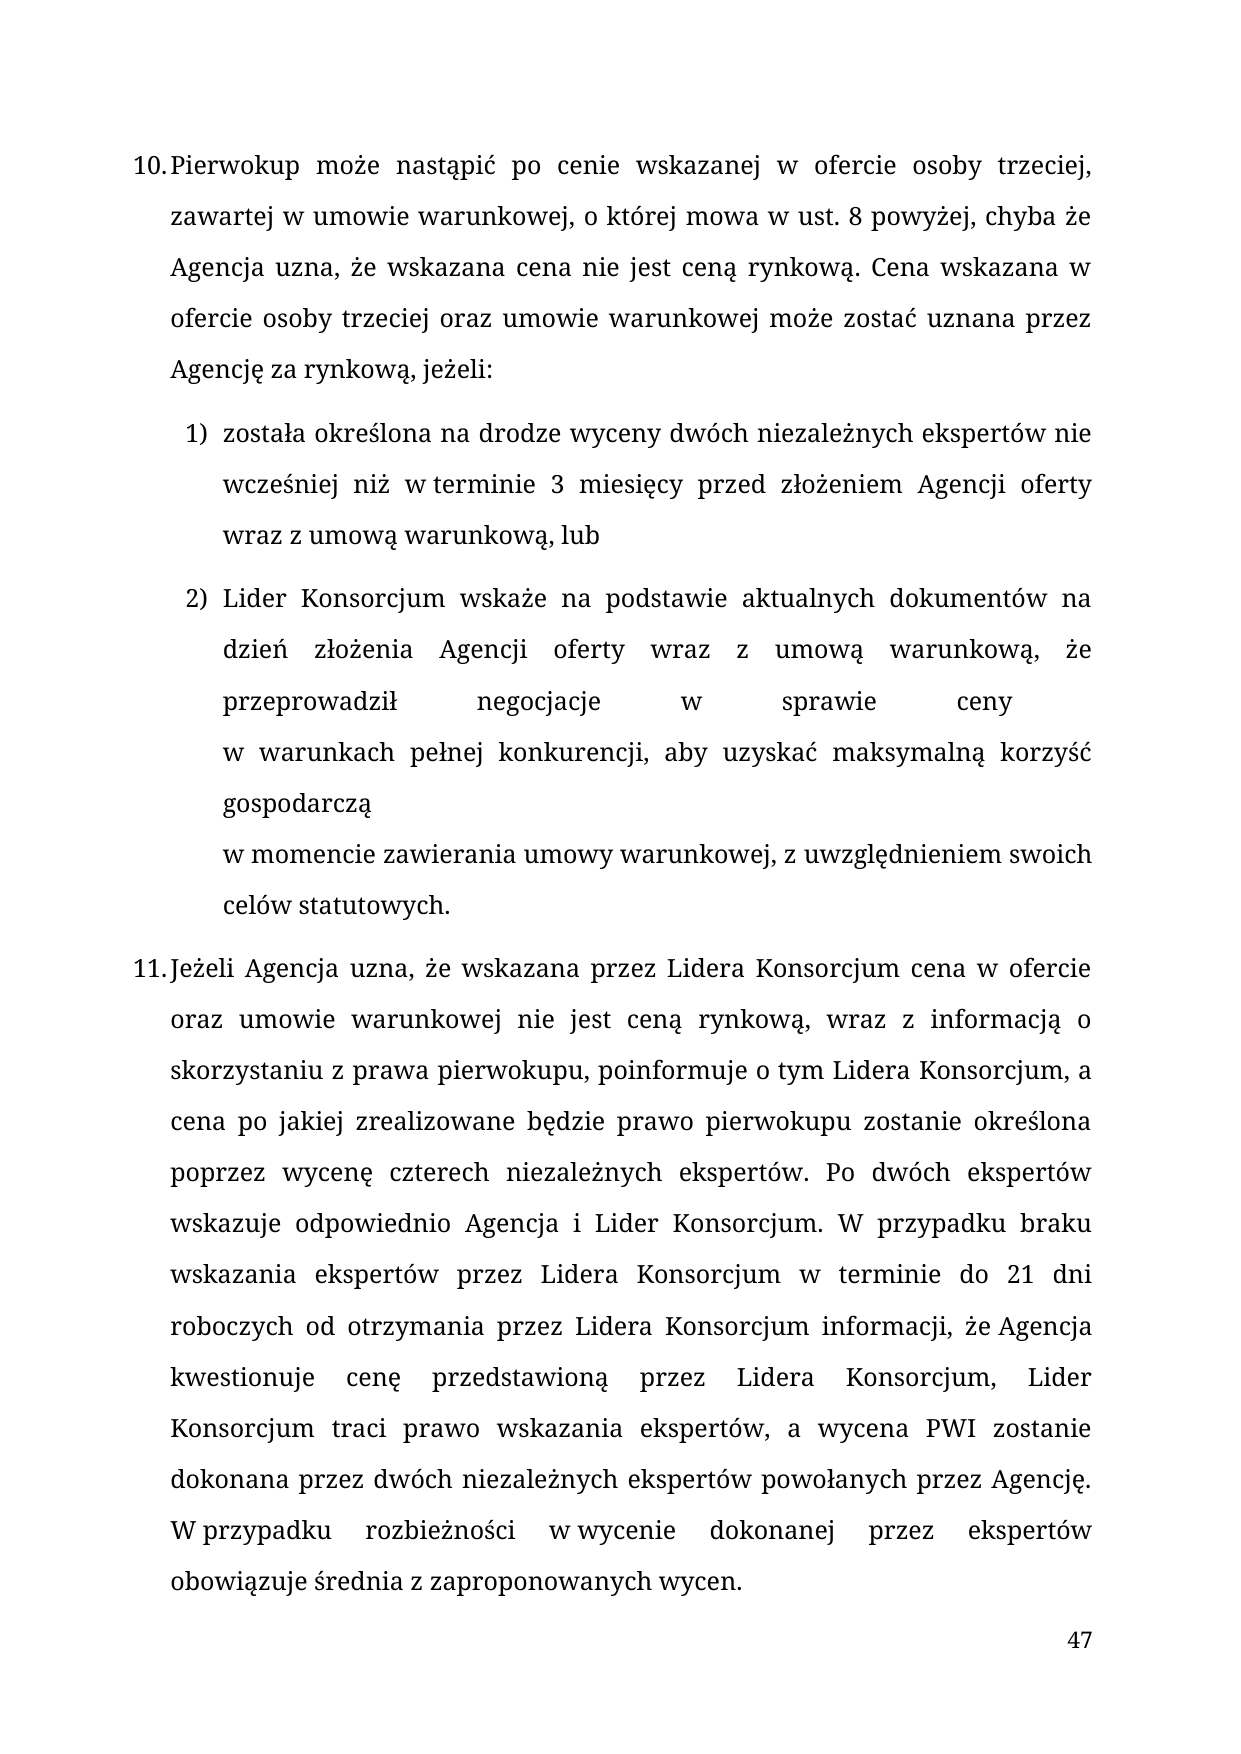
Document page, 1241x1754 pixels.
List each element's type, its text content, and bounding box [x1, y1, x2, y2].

list została określona na drodze wyceny dwóch niezależnych ekspertów nie wcześniej niż w terminie 3 miesięcy przed złożeniem Agencji oferty wraz z umową warunkową, lub [185, 415, 1092, 552]
list Lider Konsorcjum wskaże na podstawie aktualnych dokumentów na dzień złożenia Agencji oferty wraz z umową warunkową, że przeprowadził negocjacje w sprawie ceny w warunkach pełnej konkurencji, aby uzyskać maksymalną korzyść gospodarczą w momencie zawierania umowy warunkowej, z uwzględnieniem swoich celów statutowych. [185, 581, 1092, 921]
list Jeżeli Agencja uzna, że wskazana przez Lidera Konsorcjum cena w ofercie oraz umowie warunkowej nie jest ceną rynkową, wraz z informacją o skorzystaniu z prawa pierwokupu, poinformuje o tym Lidera Konsorcjum, a cena po jakiej zrealizowane będzie prawo pierwokupu zostanie określona poprzez wycenę czterech niezależnych ekspertów. Po dwóch ekspertów wskazuje odpowiednio Agencja i Lider Konsorcjum. W przypadku braku wskazania ekspertów przez Lidera Konsorcjum w terminie do 21 dni roboczych od otrzymania przez Lidera Konsorcjum informacji, że Agencja kwestionuje cenę przedstawioną przez Lidera Konsorcjum, Lider Konsorcjum traci prawo wskazania ekspertów, a wycena PWI zostanie dokonana przez dwóch niezależnych ekspertów powołanych przez Agencję. W przypadku rozbieżności w wycenie dokonanej przez ekspertów obowiązuje średnia z zaproponowanych wycen. [133, 951, 1092, 1597]
list Pierwokup może nastąpić po cenie wskazanej w ofercie osoby trzeciej, zawartej w umowie warunkowej, o której mowa w ust. 8 powyżej, chyba że Agencja uzna, że wskazana cena nie jest ceną rynkową. Cena wskazana w ofercie osoby trzeciej oraz umowie warunkowej może zostać uznana przez Agencję za rynkową, jeżeli: [133, 148, 1092, 386]
